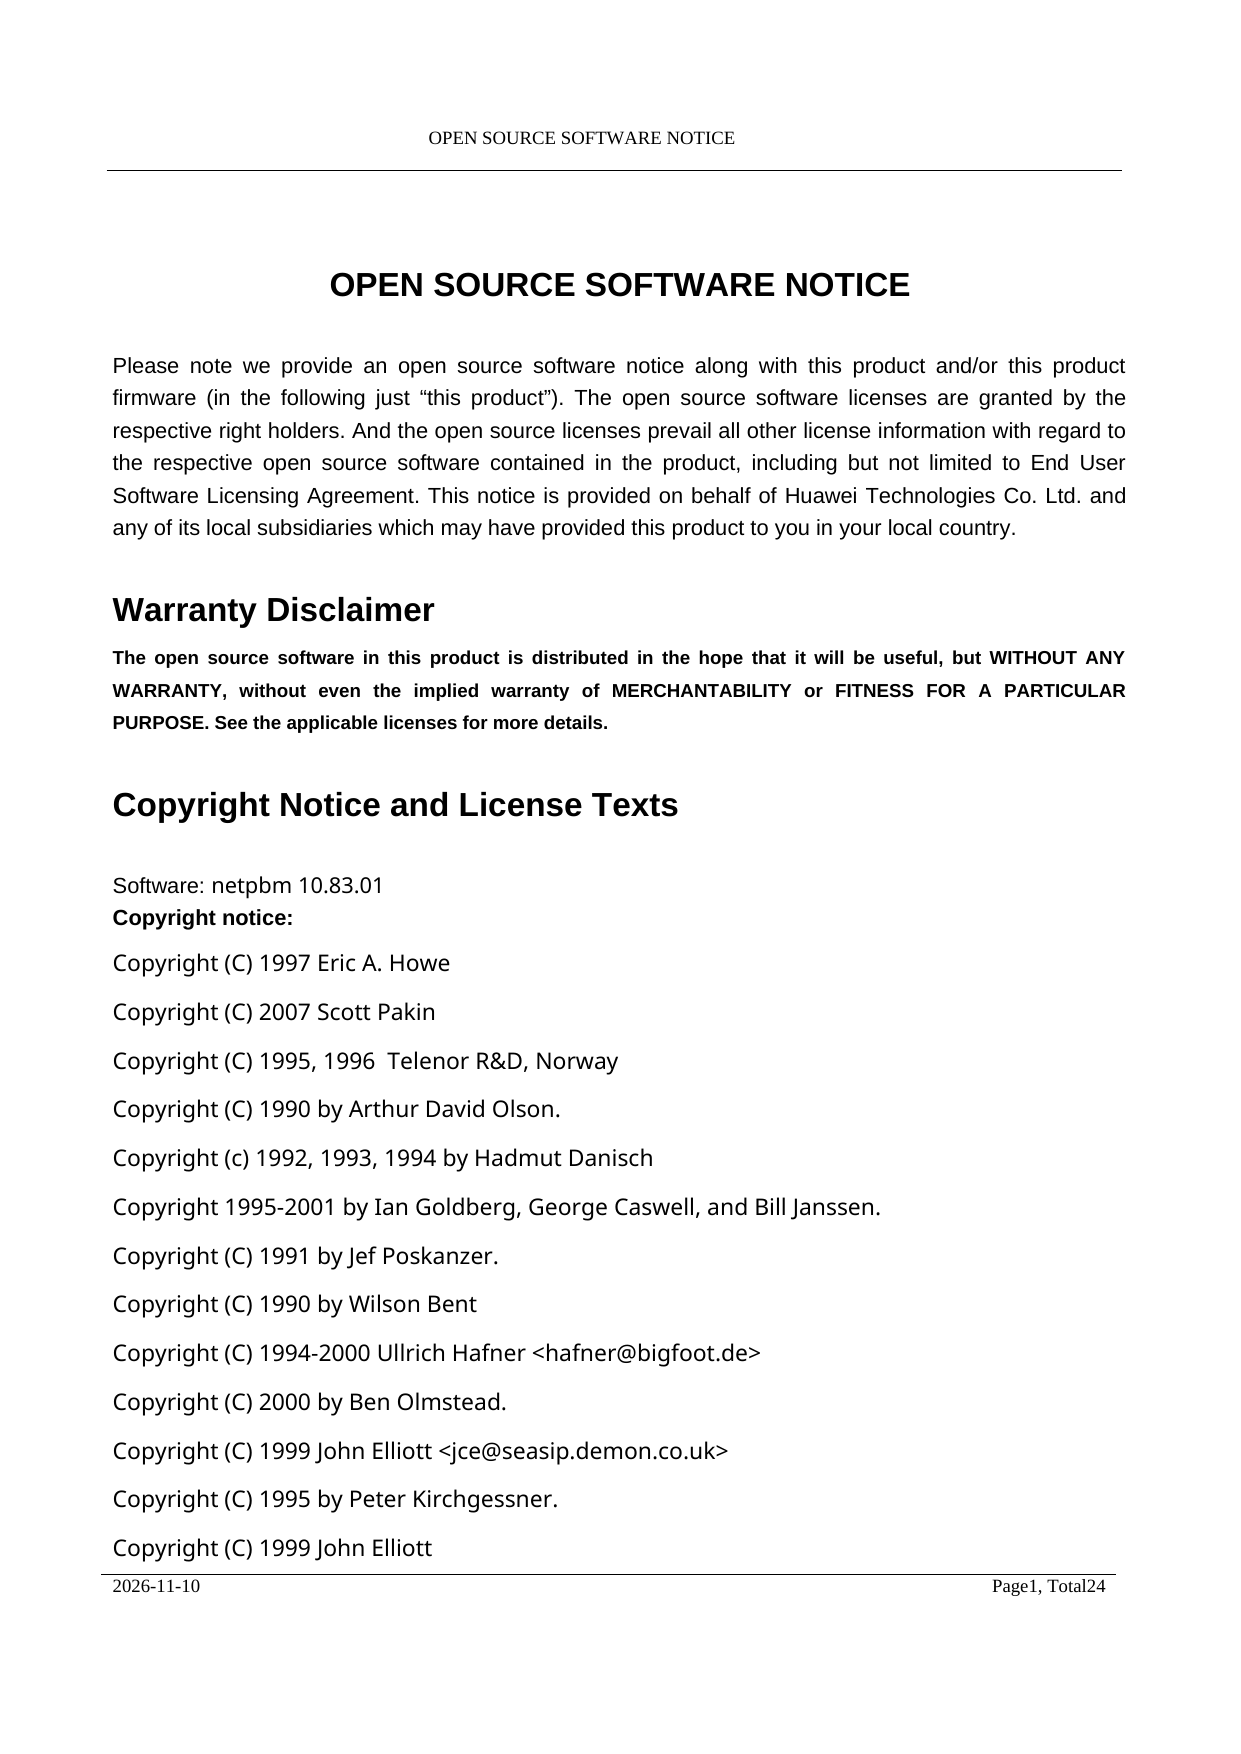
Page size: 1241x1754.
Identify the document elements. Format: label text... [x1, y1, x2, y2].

text Copyright notice: [112, 901, 1128, 934]
text The open source software in this product is distributed in the hope that it will be useful, but WITHOUT ANY WARRANTY, without even the implied warranty of MERCHANTABILITY or FITNESS FOR A PARTICULAR PURPOSE. See the applicable licenses for more details. [112, 641, 1128, 739]
text Software: netpbm 10.83.01 [112, 869, 1128, 901]
text Warranty Disclaimer [112, 576, 1128, 641]
text Please note we provide an open source software notice along with this product and/or this product firmware (in the following just “this product”). The open source software licenses are granted by the respective right holders. And the open source licenses prevail all other license information with regard to the respective open source software contained in the product, including but not limited to End User Software Licensing Agreement. This notice is provided on behalf of Huawei Technologies Co. Ltd. and any of its local subsidiaries which may have provided this product to you in your local country. [112, 349, 1128, 544]
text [112, 947, 1128, 1564]
text OPEN SOURCE SOFTWARE NOTICE [112, 251, 1128, 316]
text Copyright Notice and License Texts [112, 771, 1128, 836]
